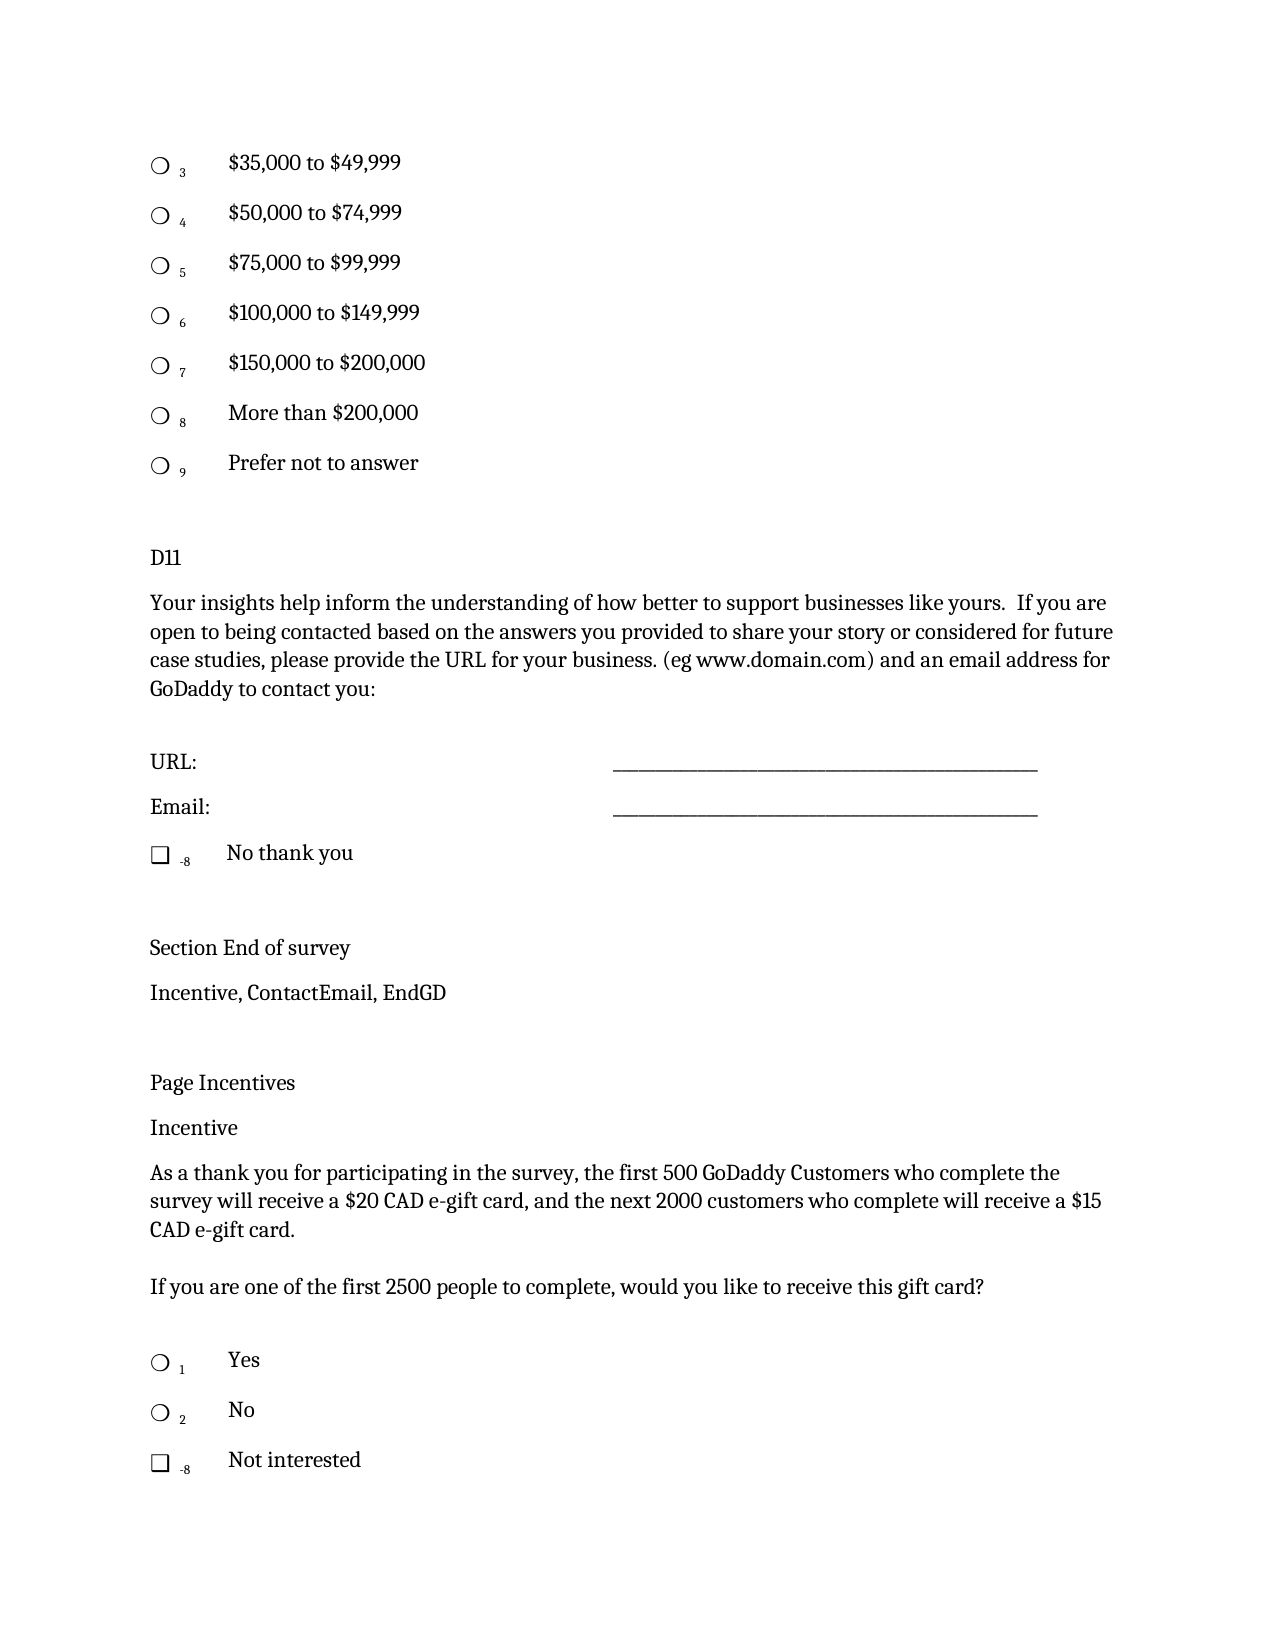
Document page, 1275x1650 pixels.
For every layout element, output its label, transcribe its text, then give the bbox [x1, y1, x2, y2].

table_cell ❍ 9 [150, 450, 228, 500]
table_cell __________________________________________________ [613, 794, 1125, 839]
table_cell ❑ -8 [150, 1447, 228, 1497]
table_cell $150,000 to $200,000 [228, 350, 1125, 400]
table_cell Not interested [228, 1447, 1125, 1497]
text As a thank you for participating in the survey, the first 500 GoDaddy Customers who complete the survey will receive a $20 CAD e-gift card, and the next 2000 customers who complete will receive a $15 CAD e-gift card. If you are one of the first 2500 people to complete, would you like to receive this gift card? [150, 1160, 1125, 1328]
table_cell Email: [150, 794, 613, 839]
table_cell ❍ 7 [150, 350, 228, 400]
table_cell ❑ -8 [150, 839, 226, 889]
table_cell No [228, 1397, 1125, 1447]
text Section End of survey [150, 934, 1125, 961]
table_header ❍ 1 [150, 1347, 228, 1397]
table_cell Prefer not to answer [228, 450, 1125, 500]
table_cell No thank you [226, 839, 1125, 889]
table_header URL: [150, 749, 613, 794]
table_cell ❍ 8 [150, 400, 228, 450]
table_cell More than $200,000 [228, 400, 1125, 450]
table_cell ❍ 4 [150, 200, 228, 250]
table_cell ❍ 5 [150, 250, 228, 300]
table_cell ❍ 6 [150, 300, 228, 350]
text Incentive [150, 1115, 1125, 1141]
text Page Incentives [150, 1070, 1125, 1096]
text Incentive, ContactEmail, EndGD [150, 979, 1125, 1006]
table_cell ❍ 3 [150, 150, 228, 200]
table_cell $35,000 to $49,999 [228, 150, 1125, 200]
table_cell ❍ 2 [150, 1397, 228, 1447]
table_header __________________________________________________ [613, 749, 1125, 794]
text Your insights help inform the understanding of how better to support businesses like yours. If you are open to being contacted based on the answers you provided to share your story or considered for future case studies, please provide the URL for your business. (eg www.domain.com) and an email address for GoDaddy to contact you: [150, 590, 1125, 730]
table_cell $50,000 to $74,999 [228, 200, 1125, 250]
table_cell $75,000 to $99,999 [228, 250, 1125, 300]
table_cell $100,000 to $149,999 [228, 300, 1125, 350]
table_header Yes [228, 1347, 1125, 1397]
text D11 [150, 545, 1125, 571]
